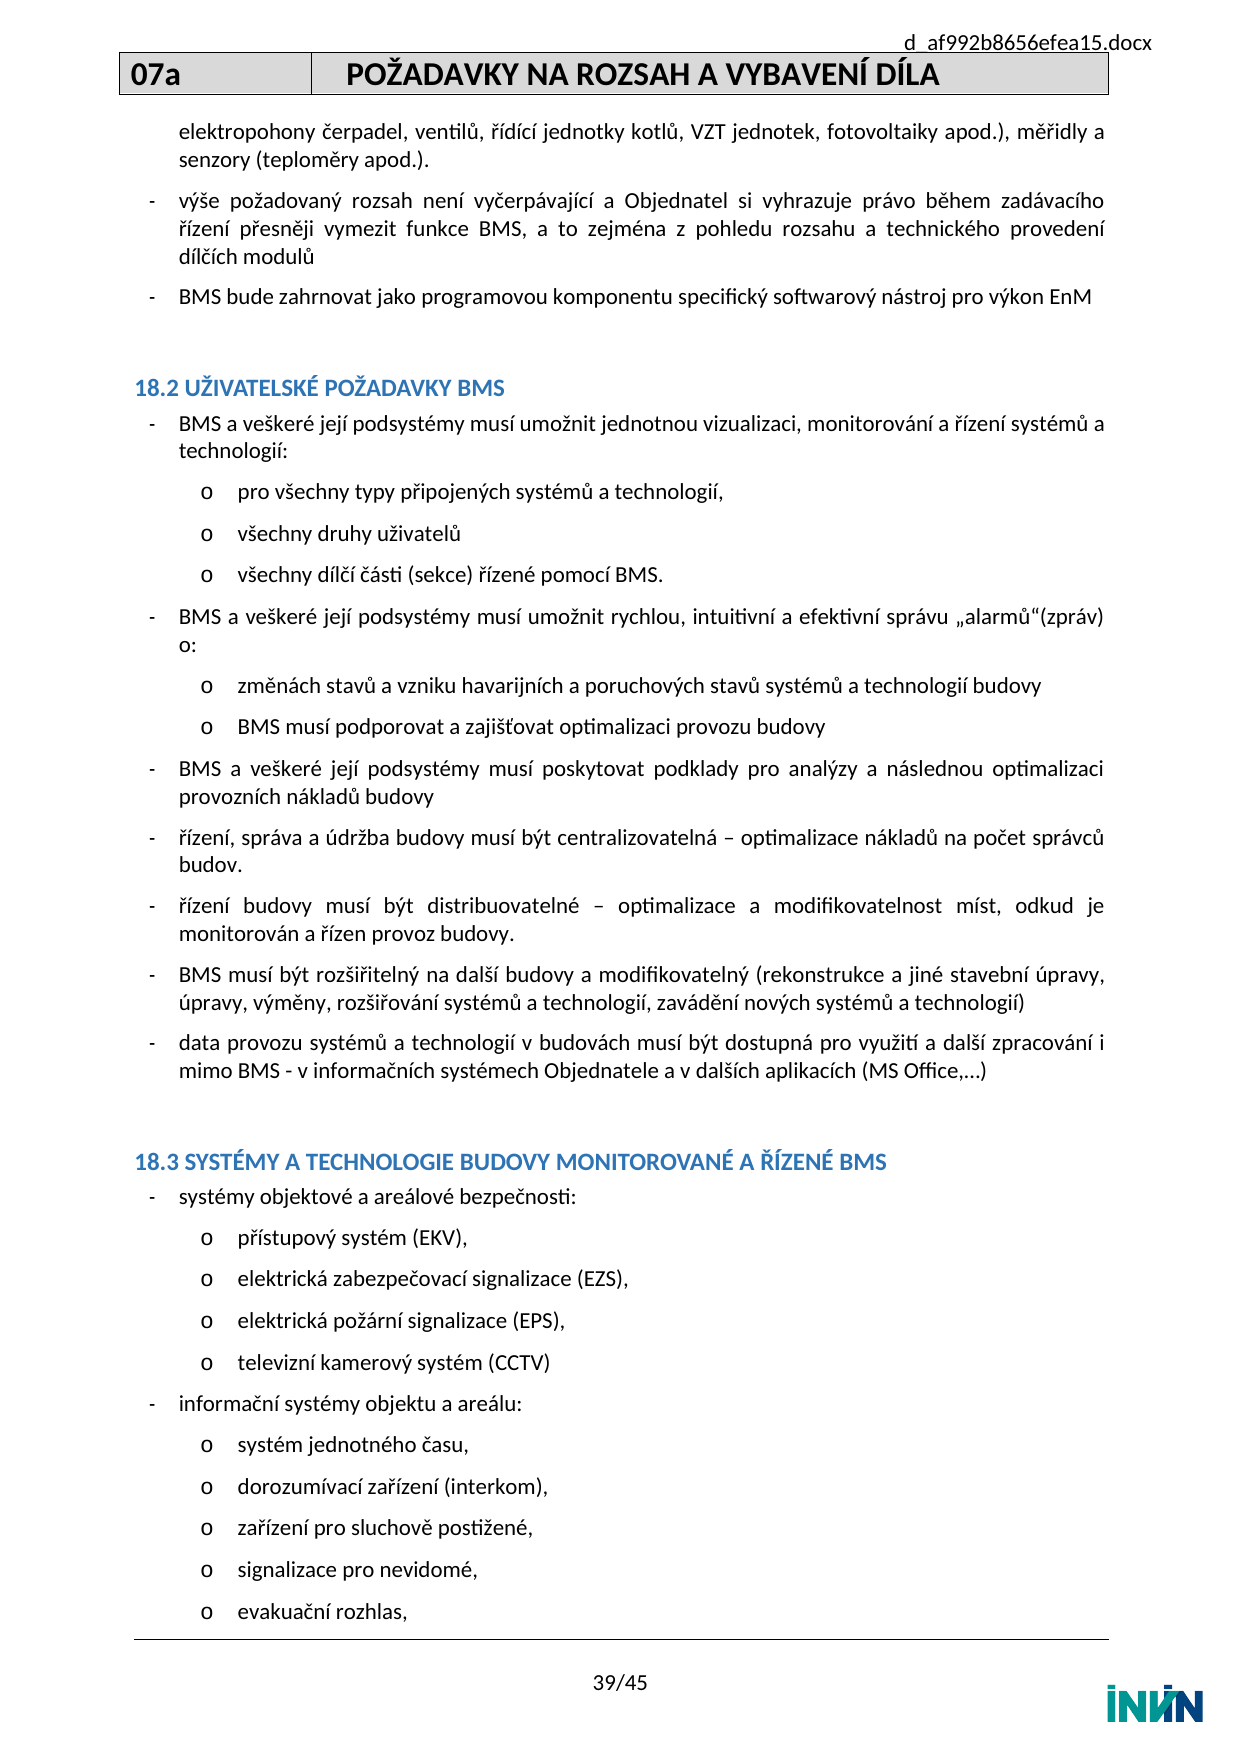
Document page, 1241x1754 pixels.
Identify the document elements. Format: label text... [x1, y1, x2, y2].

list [149, 117, 1106, 173]
list BMS musí být rozšiřitelný na další budovy a modifikovatelný (rekonstrukce a jiné stavební úpravy, úpravy, výměny, rozšiřování systémů a technologií, zavádění nových systémů a technologií) [149, 960, 1106, 1016]
list elektrická zabezpečovací signalizace (EZS), [200, 1264, 1106, 1294]
list výše požadovaný rozsah není vyčerpávající a Objednatel si vyhrazuje právo během zadávacího řízení přesněji vymezit funkce BMS, a to zejména z pohledu rozsahu a technického provedení dílčích modulů [149, 186, 1106, 270]
list dorozumívací zařízení (interkom), [200, 1472, 1106, 1501]
list systém jednotného času, [200, 1430, 1106, 1459]
list informační systémy objektu a areálu: [149, 1389, 1106, 1418]
list pro všechny typy připojených systémů a technologií, [200, 477, 1106, 506]
subtitle 18.2 UŽIVATELSKÉ POŽADAVKY BMS [134, 372, 1165, 402]
list televizní kamerový systém (CCTV) [200, 1348, 1106, 1377]
list BMS bude zahrnovat jako programovou komponentu specifický softwarový nástroj pro výkon EnM [149, 282, 1106, 311]
list data provozu systémů a technologií v budovách musí být dostupná pro využití a další zpracování i mimo BMS - v informačních systémech Objednatele a v dalších aplikacích (MS Office,…) [149, 1028, 1106, 1084]
list řízení budovy musí být distribuovatelné – optimalizace a modifikovatelnost míst, odkud je monitorován a řízen provoz budovy. [149, 891, 1106, 947]
list řízení, správa a údržba budovy musí být centralizovatelná – optimalizace nákladů na počet správců budov. [149, 823, 1106, 879]
list přístupový systém (EKV), [200, 1223, 1106, 1252]
picture [1107, 1684, 1203, 1722]
list BMS musí podporovat a zajišťovat optimalizaci provozu budovy [200, 712, 1106, 742]
list změnách stavů a vzniku havarijních a poruchových stavů systémů a technologií budovy [200, 671, 1106, 700]
list BMS a veškeré její podsystémy musí umožnit rychlou, intuitivní a efektivní správu „alarmů“(zpráv) o: [149, 602, 1106, 658]
subtitle 18.3 SYSTÉMY A TECHNOLOGIE BUDOVY MONITOROVANÉ A ŘÍZENÉ BMS [134, 1146, 1165, 1176]
list všechny druhy uživatelů [200, 519, 1106, 548]
list všechny dílčí části (sekce) řízené pomocí BMS. [200, 561, 1106, 590]
list elektrická požární signalizace (EPS), [200, 1306, 1106, 1335]
list evakuační rozhlas, [200, 1597, 1106, 1626]
list BMS a veškeré její podsystémy musí poskytovat podklady pro analýzy a následnou optimalizaci provozních nákladů budovy [149, 754, 1106, 810]
list systémy objektové a areálové bezpečnosti: [149, 1182, 1106, 1210]
list BMS a veškeré její podsystémy musí umožnit jednotnou vizualizaci, monitorování a řízení systémů a technologií: [149, 409, 1106, 465]
list zařízení pro sluchově postižené, [200, 1513, 1106, 1543]
list signalizace pro nevidomé, [200, 1555, 1106, 1584]
